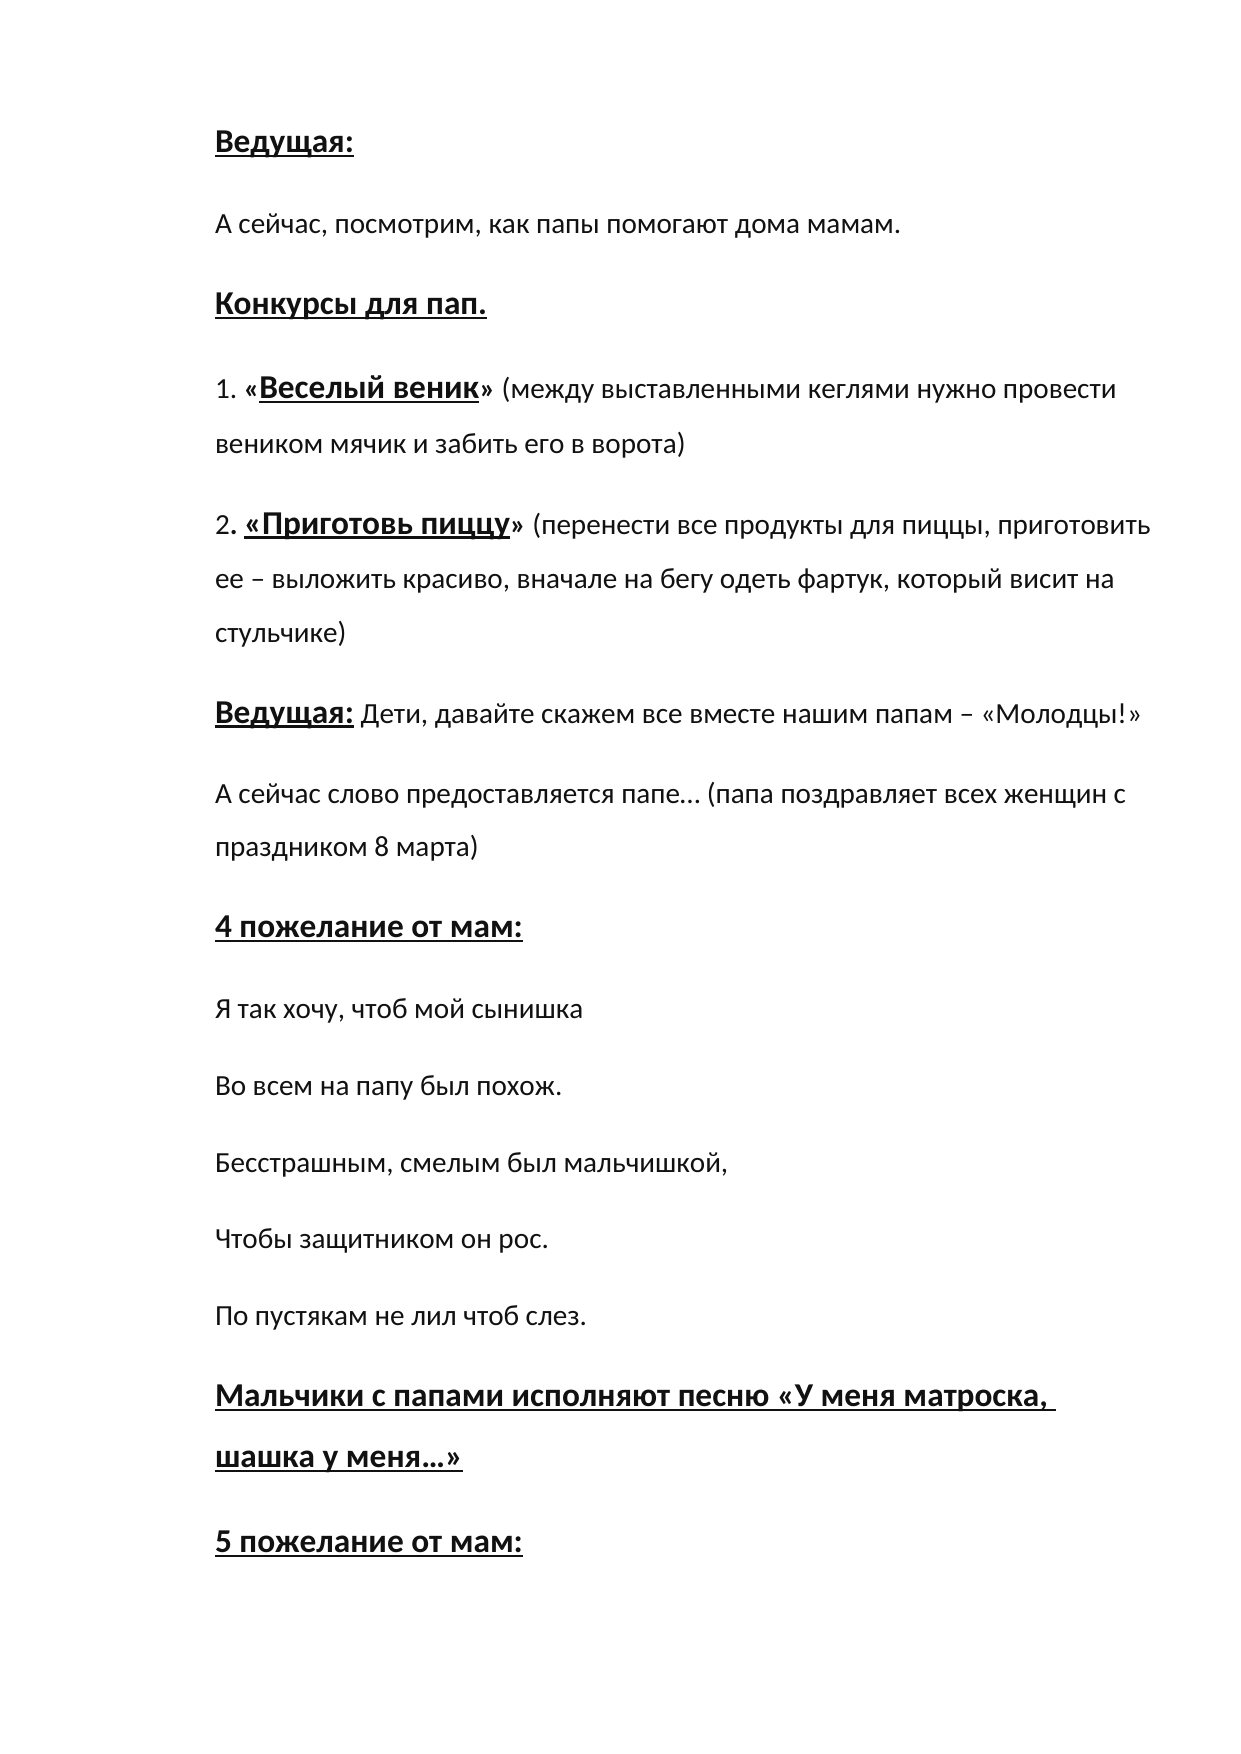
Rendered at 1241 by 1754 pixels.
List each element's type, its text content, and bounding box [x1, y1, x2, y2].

text Чтобы защитником он рос. [177, 1221, 1152, 1256]
text 4 пожелание от мам: [177, 905, 1152, 946]
text А сейчас слово предоставляется папе… (папа поздравляет всех женщин с праздником 8 марта) [215, 775, 1152, 864]
text Во всем на папу был похож. [177, 1067, 1152, 1102]
text 1. «Веселый веник» (между выставленными кеглями нужно провести веником мячик и забить его в ворота) [215, 366, 1152, 461]
text Конкурсы для пап. [177, 282, 1152, 323]
text А сейчас, посмотрим, как папы помогают дома мамам. [177, 205, 1152, 241]
text 2. «Приготовь пиццу» (перенести все продукты для пиццы, приготовить ее – выложить красиво, вначале на бегу одеть фартук, который висит на стульчике) [215, 502, 1152, 649]
text По пустякам не лил чтоб слез. [177, 1297, 1152, 1333]
text 5 пожелание от мам: [192, 1520, 1152, 1561]
text Мальчики с папами исполняют песню «У меня матроска, шашка у меня…» [215, 1374, 1152, 1476]
text Ведущая: [177, 121, 1152, 161]
text Я так хочу, чтоб мой сынишка [177, 990, 1152, 1026]
text Ведущая: Дети, давайте скажем все вместе нашим папам – «Молодцы!» [177, 691, 1152, 731]
text Бесстрашным, смелым был мальчишкой, [177, 1144, 1152, 1179]
